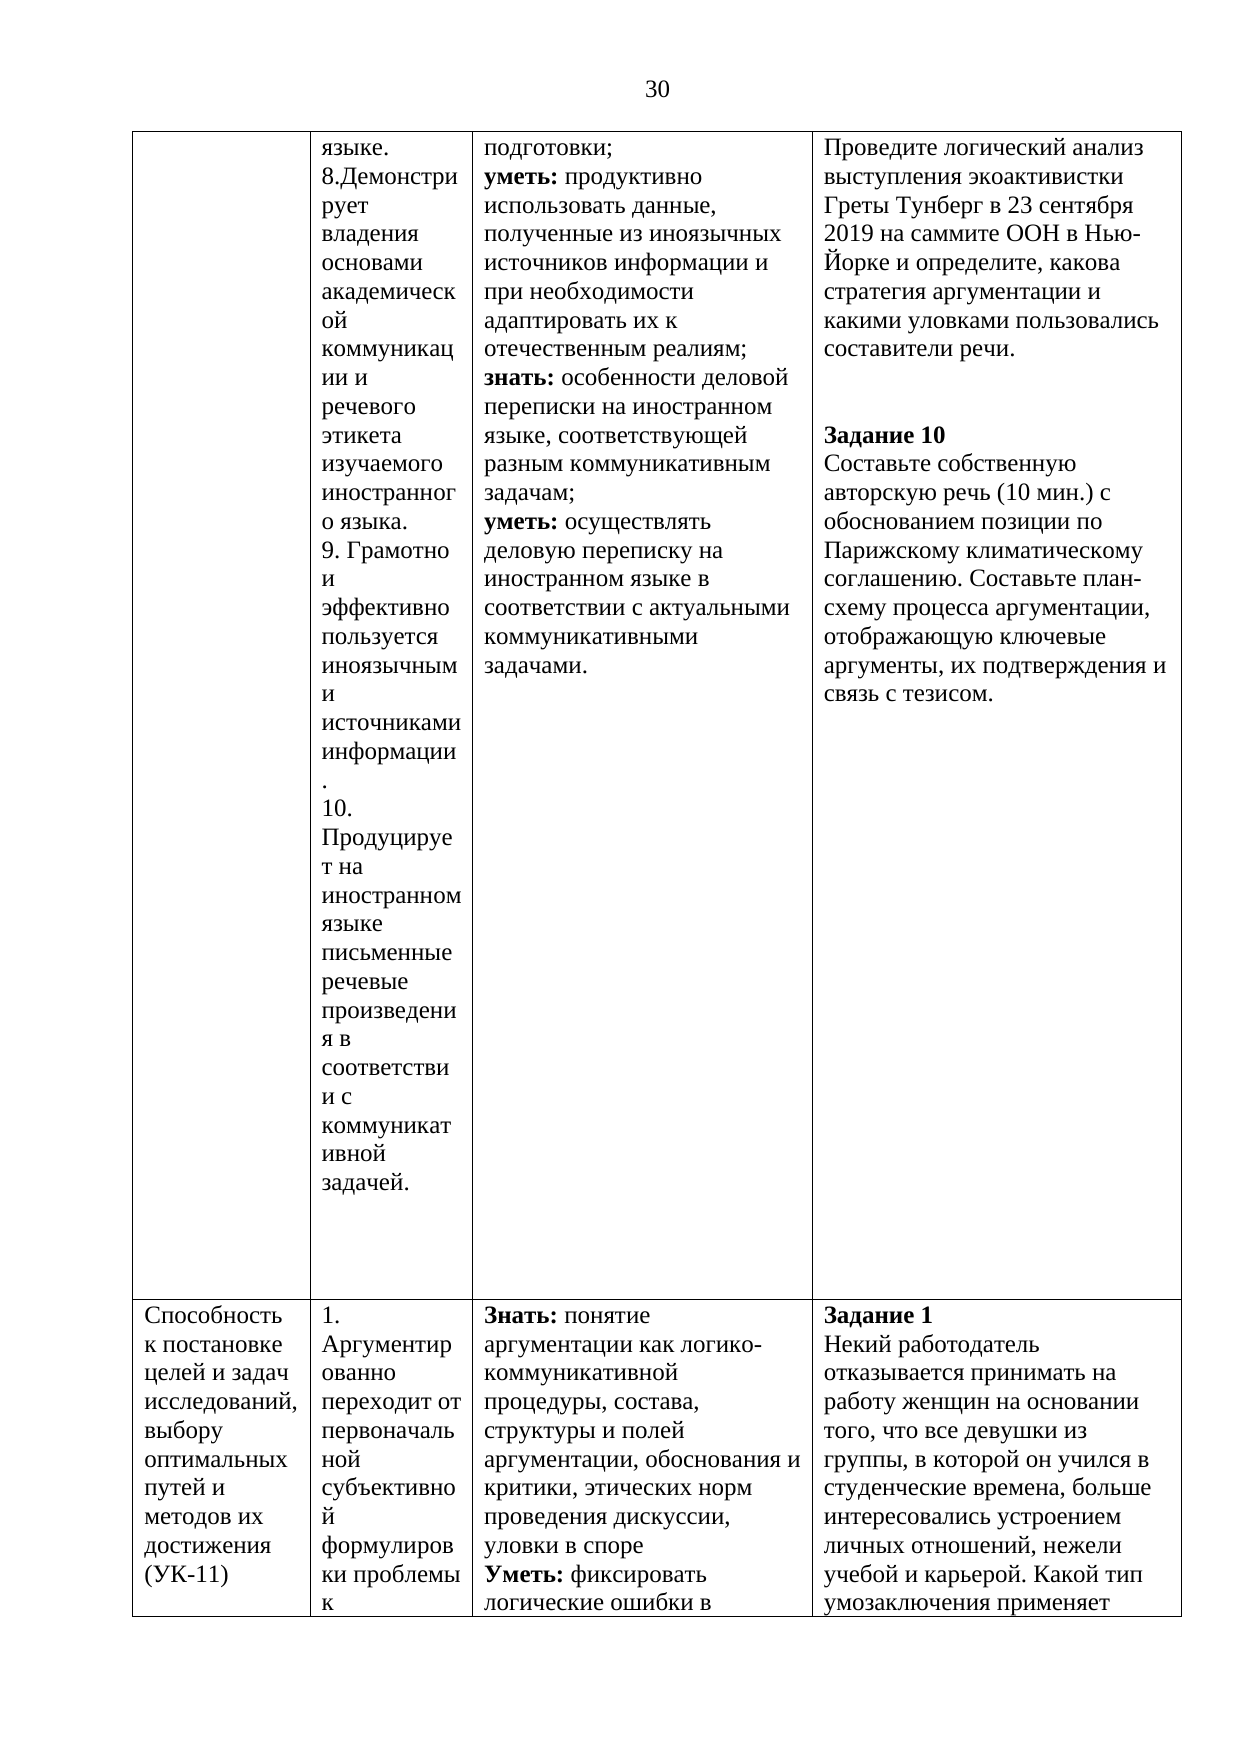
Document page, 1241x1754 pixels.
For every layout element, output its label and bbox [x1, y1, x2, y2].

table_cell [813, 132, 1181, 1299]
table_cell [473, 132, 812, 1299]
table_cell [813, 1300, 1181, 1616]
table_cell [473, 1300, 812, 1616]
table_cell [311, 132, 472, 1299]
table_cell [133, 1300, 310, 1616]
table_cell [311, 1300, 472, 1616]
table_cell [133, 132, 310, 1299]
